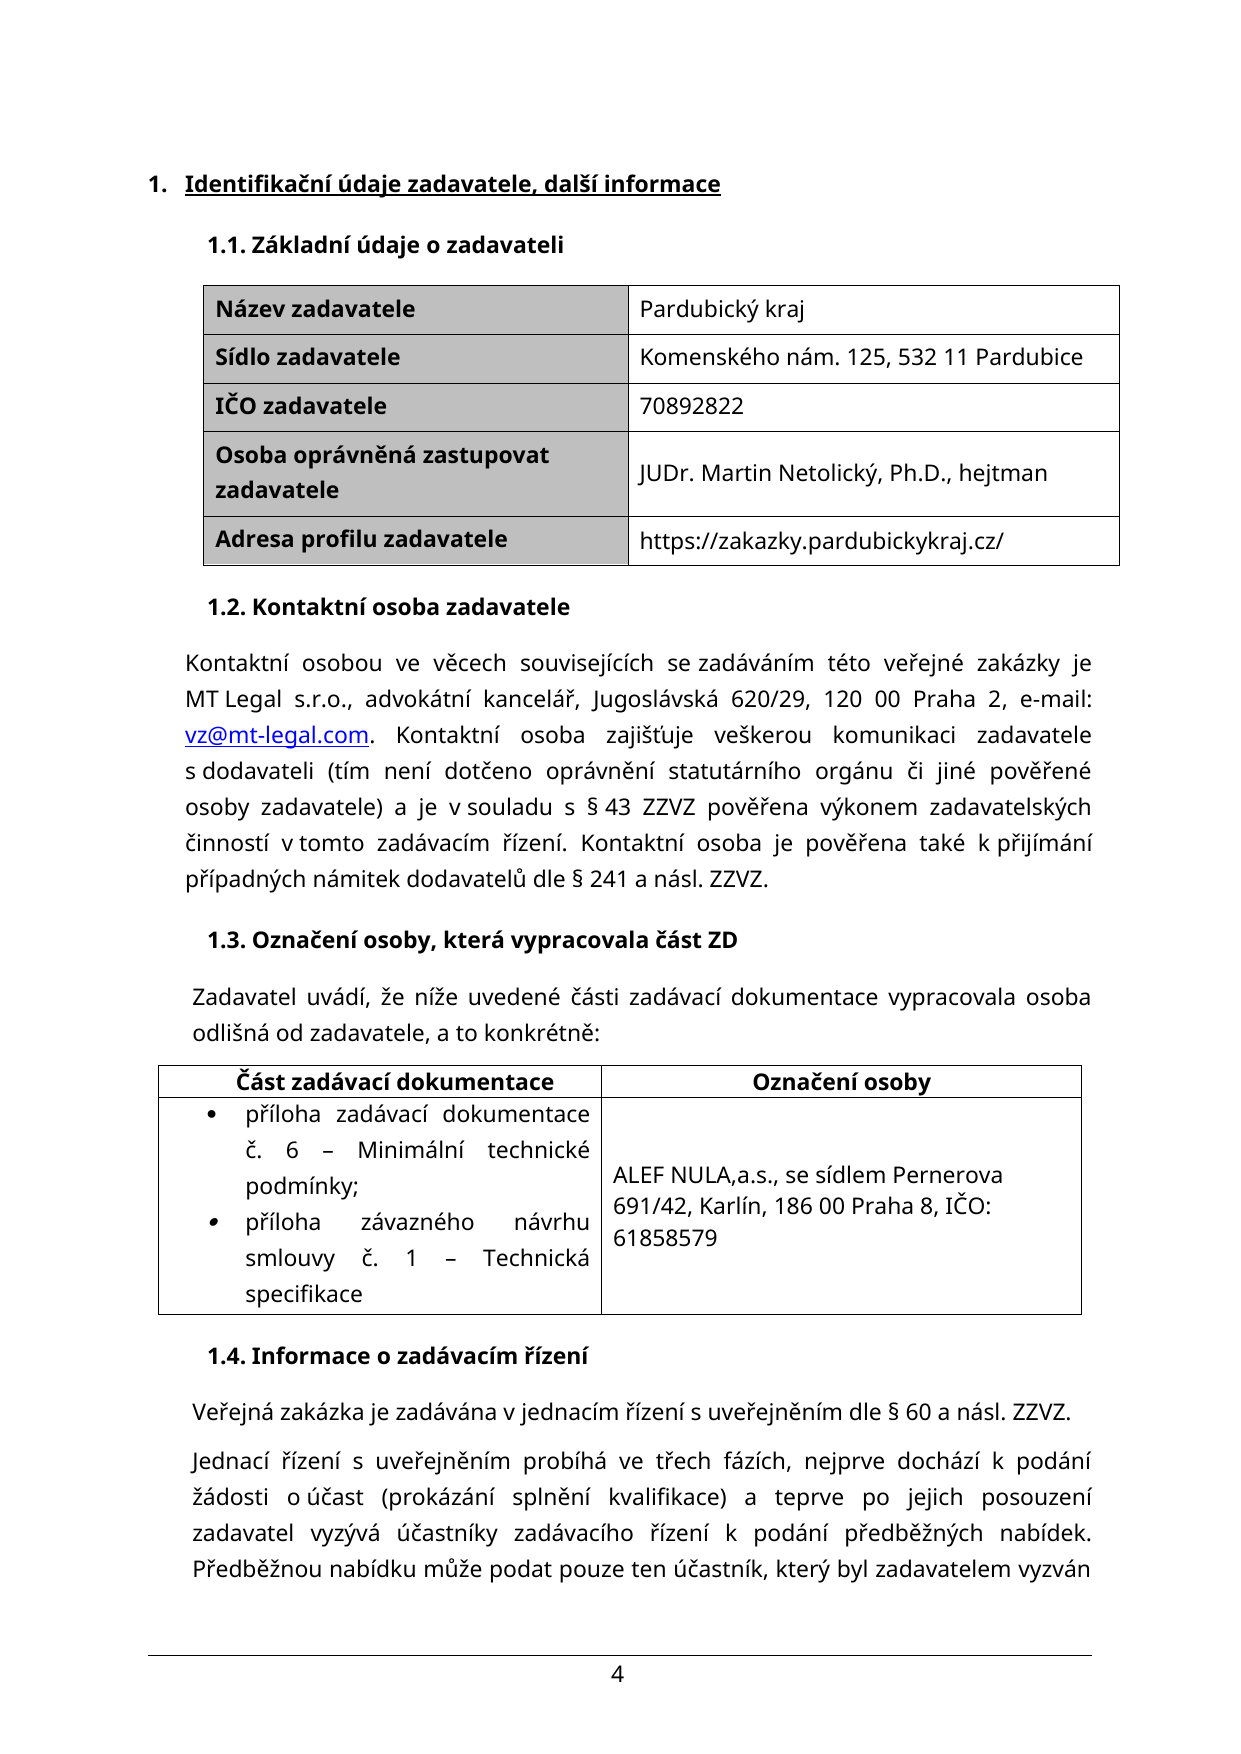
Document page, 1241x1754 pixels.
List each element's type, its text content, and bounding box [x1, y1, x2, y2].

table_cell příloha zadávací dokumentace č. 6 – Minimální technické podmínky; příloha závazného návrhu smlouvy č. 1 – Technická specifikace [159, 1098, 601, 1313]
table_cell 70892822 [629, 384, 1119, 431]
table_cell https://zakazky.pardubickykraj.cz/ [629, 517, 1119, 564]
table_cell Komenského nám. 125, 532 11 Pardubice [629, 335, 1119, 383]
subtitle Identifikační údaje zadavatele, další informace [148, 168, 1092, 199]
subtitle Zadavatel uvádí, že níže uvedené části zadávací dokumentace vypracovala osoba odlišná od zadavatele, a to konkrétně: [192, 981, 1092, 1048]
table_header Pardubický kraj [629, 286, 1119, 334]
table_cell JUDr. Martin Netolický, Ph.D., hejtman [629, 432, 1119, 516]
table_header Název zadavatele [204, 286, 628, 334]
subtitle Kontaktní osoba zadavatele [207, 591, 1092, 622]
table_cell Sídlo zadavatele [204, 335, 628, 383]
table_cell ALEF NULA,a.s., se sídlem Pernerova 691/42, Karlín, 186 00 Praha 8, IČO: 61858579 [602, 1098, 1081, 1313]
subtitle Základní údaje o zadavateli [207, 228, 1092, 260]
table_cell Osoba oprávněná zastupovat zadavatele [204, 432, 628, 516]
table_cell IČO zadavatele [204, 384, 628, 431]
text Veřejná zakázka je zadávána v jednacím řízení s uveřejněním dle § 60 a násl. ZZVZ. [192, 1396, 1092, 1428]
subtitle Informace o zadávacím řízení [207, 1339, 1092, 1371]
text Kontaktní osobou ve věcech souvisejících se zadáváním této veřejné zakázky je MT Legal s.r.o., advokátní kancelář, Jugoslávská 620/29, 120 00 Praha 2, e-mail: vz@mt-legal.com. Kontaktní osoba zajišťuje veškerou komunikaci zadavatele s dodavateli (tím není dotčeno oprávnění statutárního orgánu či jiné pověřené osoby zadavatele) a je v souladu s § 43 ZZVZ pověřena výkonem zadavatelských činností v tomto zadávacím řízení. Kontaktní osoba je pověřena také k přijímání případných námitek dodavatelů dle § 241 a násl. ZZVZ. [185, 647, 1092, 894]
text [192, 1445, 1092, 1584]
table_header Část zadávací dokumentace [159, 1066, 601, 1097]
table_header Označení osoby [602, 1066, 1081, 1097]
subtitle Označení osoby, která vypracovala část ZD [207, 924, 1092, 955]
table_cell Adresa profilu zadavatele [204, 517, 628, 564]
